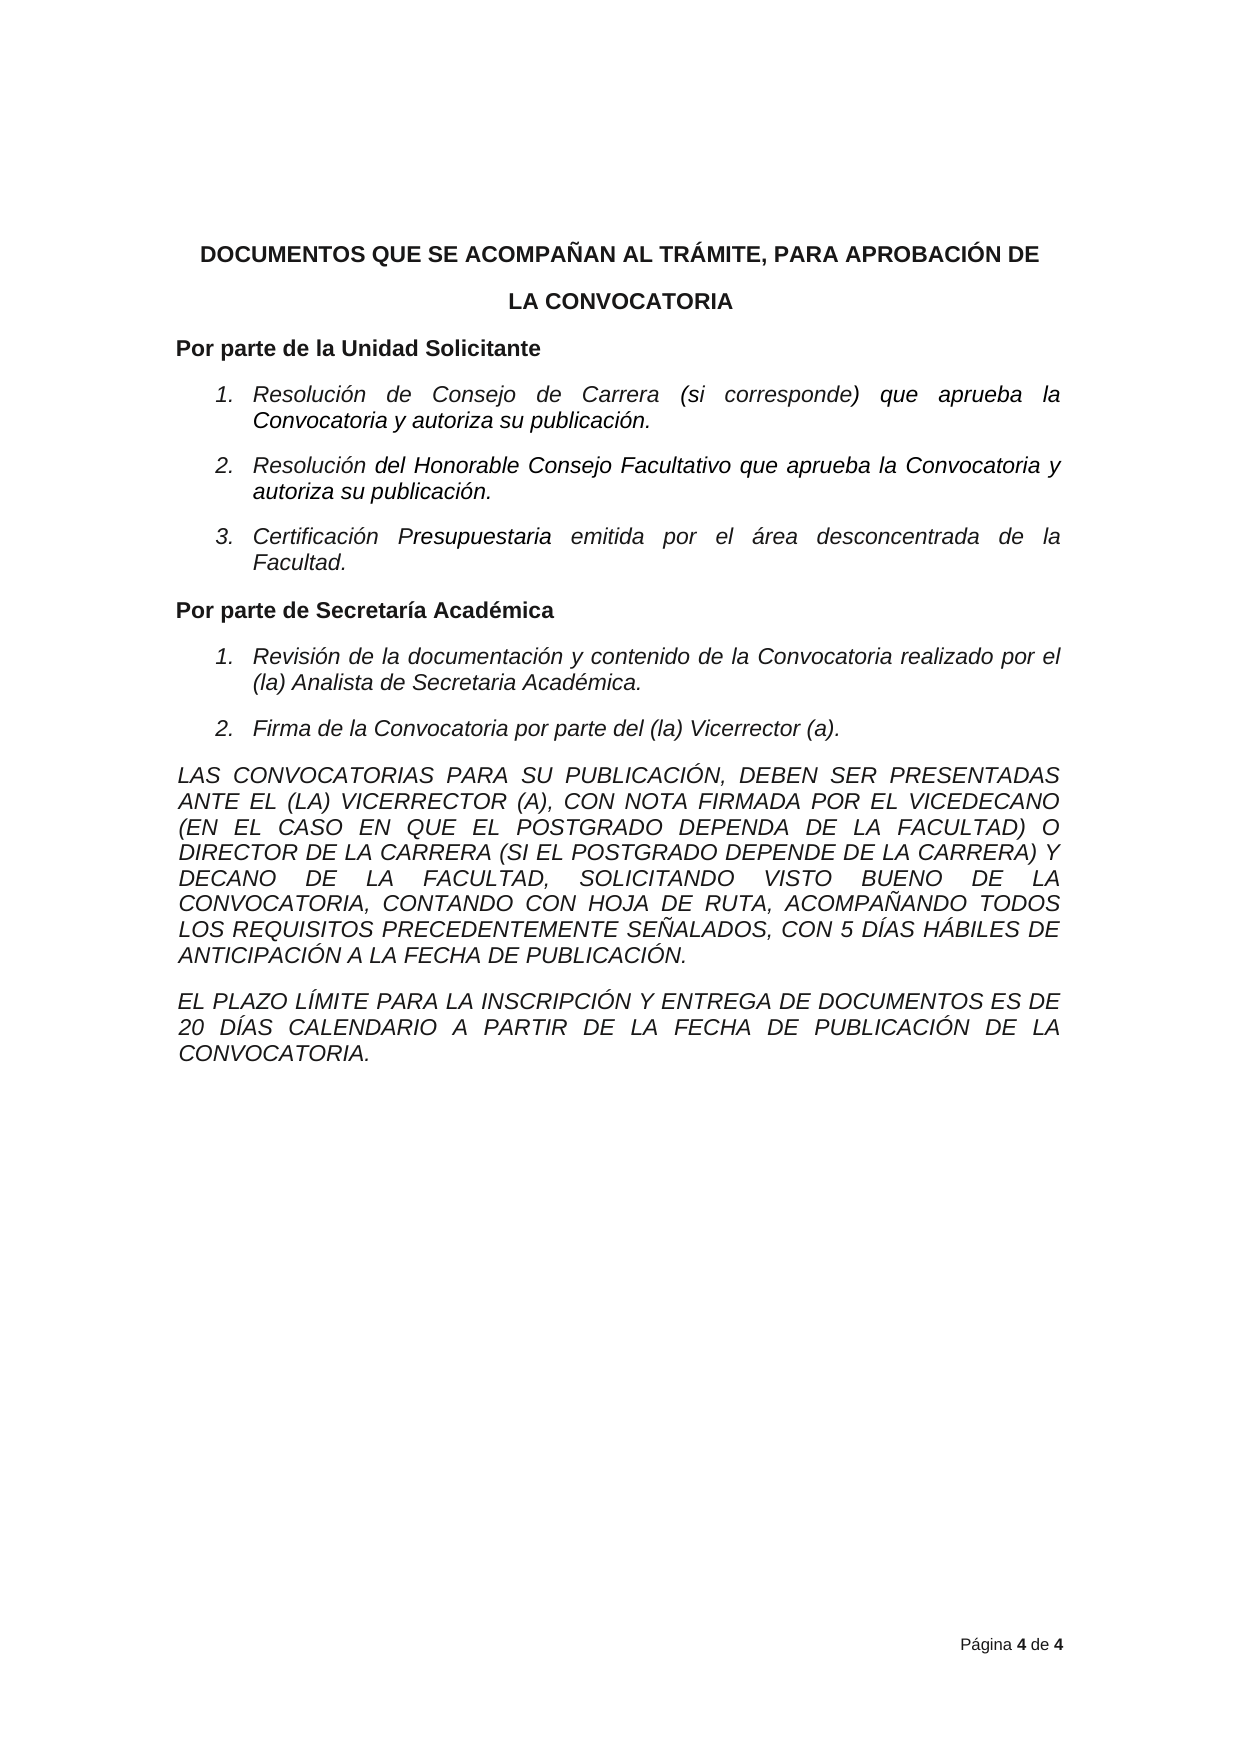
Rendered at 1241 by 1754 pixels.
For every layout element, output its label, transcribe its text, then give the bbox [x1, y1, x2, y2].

list Resolución del Honorable Consejo Facultativo que aprueba la Convocatoria y autoriza su publicación. [215, 453, 1063, 504]
text EL PLAZO LÍMITE PARA LA INSCRIPCIÓN Y ENTREGA DE DOCUMENTOS ES DE 20 DÍAS CALENDARIO A PARTIR DE LA FECHA DE PUBLICACIÓN DE LA CONVOCATORIA. [177, 989, 1063, 1066]
subtitle DOCUMENTOS QUE SE ACOMPAÑAN AL TRÁMITE, PARA APROBACIÓN DE LA CONVOCATORIA [199, 241, 1042, 314]
text Por parte de la Unidad Solicitante [176, 335, 1063, 361]
list Resolución de Consejo de Carrera (si corresponde) que aprueba la Convocatoria y autoriza su publicación. [215, 382, 1063, 433]
list Firma de la Convocatoria por parte del (la) Vicerrector (a). [215, 716, 1063, 742]
list Certificación Presupuestaria emitida por el área desconcentrada de la Facultad. [215, 524, 1063, 575]
text LAS CONVOCATORIAS PARA SU PUBLICACIÓN, DEBEN SER PRESENTADAS ANTE EL (LA) VICERRECTOR (A), CON NOTA FIRMADA POR EL VICEDECANO (EN EL CASO EN QUE EL POSTGRADO DEPENDA DE LA FACULTAD) O DIRECTOR DE LA CARRERA (SI EL POSTGRADO DEPENDE DE LA CARRERA) Y DECANO DE LA FACULTAD, SOLICITANDO VISTO BUENO DE LA CONVOCATORIA, CONTANDO CON HOJA DE RUTA, ACOMPAÑANDO TODOS LOS REQUISITOS PRECEDENTEMENTE SEÑALADOS, CON 5 DÍAS HÁBILES DE ANTICIPACIÓN A LA FECHA DE PUBLICACIÓN. [177, 763, 1063, 968]
list Revisión de la documentación y contenido de la Convocatoria realizado por el (la) Analista de Secretaria Académica. [215, 644, 1063, 695]
text Por parte de Secretaría Académica [176, 597, 1063, 623]
